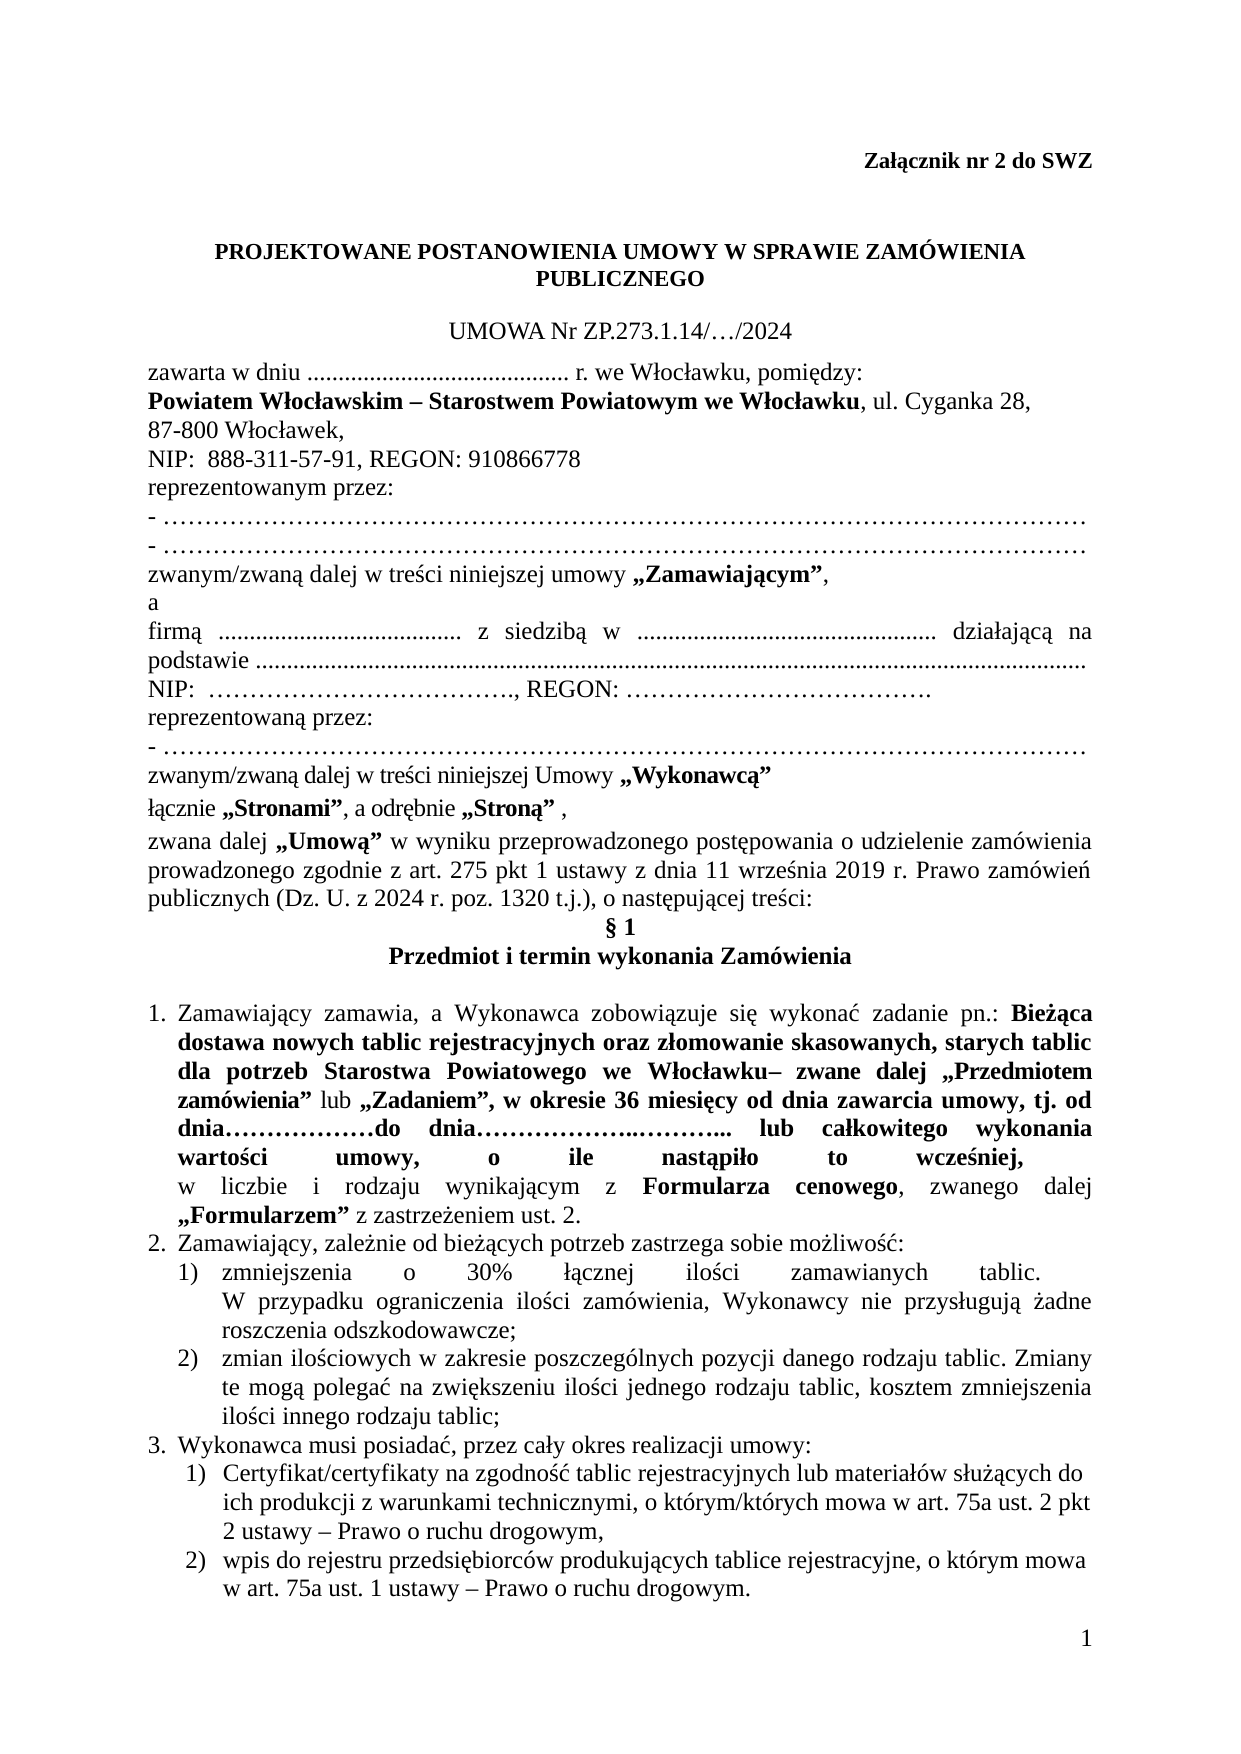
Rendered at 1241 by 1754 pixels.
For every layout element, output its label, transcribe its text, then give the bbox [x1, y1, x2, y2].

list Zamawiający, zależnie od bieżących potrzeb zastrzega sobie możliwość: [148, 1228, 1093, 1257]
text NIP: ………………………………., REGON: ………………………………. [148, 674, 1093, 702]
list Certyfikat/certyfikaty na zgodność tablic rejestracyjnych lub materiałów służących do ich produkcji z warunkami technicznymi, o którym/których mowa w art. 75a ust. 2 pkt 2 ustawy – Prawo o ruchu drogowym, [185, 1458, 1093, 1545]
text a [148, 587, 1093, 616]
list wpis do rejestru przedsiębiorców produkujących tablice rejestracyjne, o którym mowa w art. 75a ust. 1 ustawy – Prawo o ruchu drogowym. [185, 1545, 1093, 1602]
text łącznie „Stronami”, a odrębnie „Stroną” , [148, 793, 1093, 822]
text reprezentowaną przez: [148, 702, 1093, 731]
text zwana dalej „Umową” w wyniku przeprowadzonego postępowania o udzielenie zamówienia prowadzonego zgodnie z art. 275 pkt 1 ustawy z dnia 11 września 2019 r. Prawo zamówień publicznych (Dz. U. z 2024 r. poz. 1320 t.j.), o następującej treści: [148, 826, 1093, 912]
text zwanym/zwaną dalej w treści niniejszej Umowy „Wykonawcą” [148, 760, 1093, 789]
text Załącznik nr 2 do SWZ [738, 148, 1093, 174]
text reprezentowanym przez: [148, 472, 1093, 501]
text - ………………………………………………………………………………………………… [148, 731, 1093, 760]
text - ………………………………………………………………………………………………… [148, 501, 1093, 530]
list Wykonawca musi posiadać, przez cały okres realizacji umowy: [148, 1430, 1093, 1458]
text - ………………………………………………………………………………………………… [148, 530, 1093, 559]
text Powiatem Włocławskim – Starostwem Powiatowym we Włocławku, ul. Cyganka 28, [148, 386, 1093, 415]
text zwanym/zwaną dalej w treści niniejszej umowy „Zamawiającym”, [148, 559, 1093, 587]
list zmian ilościowych w zakresie poszczególnych pozycji danego rodzaju tablic. Zmiany te mogą polegać na zwiększeniu ilości jednego rodzaju tablic, kosztem zmniejszenia ilości innego rodzaju tablic; [177, 1343, 1093, 1430]
list Zamawiający zamawia, a Wykonawca zobowiązuje się wykonać zadanie pn.: Bieżąca dostawa nowych tablic rejestracyjnych oraz złomowanie skasowanych, starych tablic dla potrzeb Starostwa Powiatowego we Włocławku– zwane dalej „Przedmiotem zamówienia” lub „Zadaniem”, w okresie 36 miesięcy od dnia zawarcia umowy, tj. od dnia………………do dnia………………..………... lub całkowitego wykonania wartości umowy, o ile nastąpiło to wcześniej, w liczbie i rodzaju wynikającym z Formularza cenowego, zwanego dalej „Formularzem” z zastrzeżeniem ust. 2. [148, 998, 1093, 1228]
list zmniejszenia o 30% łącznej ilości zamawianych tablic. W przypadku ograniczenia ilości zamówienia, Wykonawcy nie przysługują żadne roszczenia odszkodowawcze; [177, 1257, 1093, 1343]
text PROJEKTOWANE POSTANOWIENIA UMOWY W SPRAWIE ZAMÓWIENIA PUBLICZNEGO [148, 238, 1093, 291]
text zawarta w dniu .......................................... r. we Włocławku, pomiędzy: [148, 357, 1093, 386]
text § 1 [148, 912, 1093, 941]
text 87-800 Włocławek, [148, 415, 1093, 444]
text Przedmiot i termin wykonania Zamówienia [148, 941, 1093, 970]
text firmą ....................................... z siedzibą w ................................................ działającą na podstawie ..................................................................................................................................... [148, 616, 1093, 674]
text UMOWA Nr ZP.273.1.14/…/2024 [148, 316, 1093, 345]
text NIP: 888-311-57-91, REGON: 910866778 [148, 444, 1093, 472]
